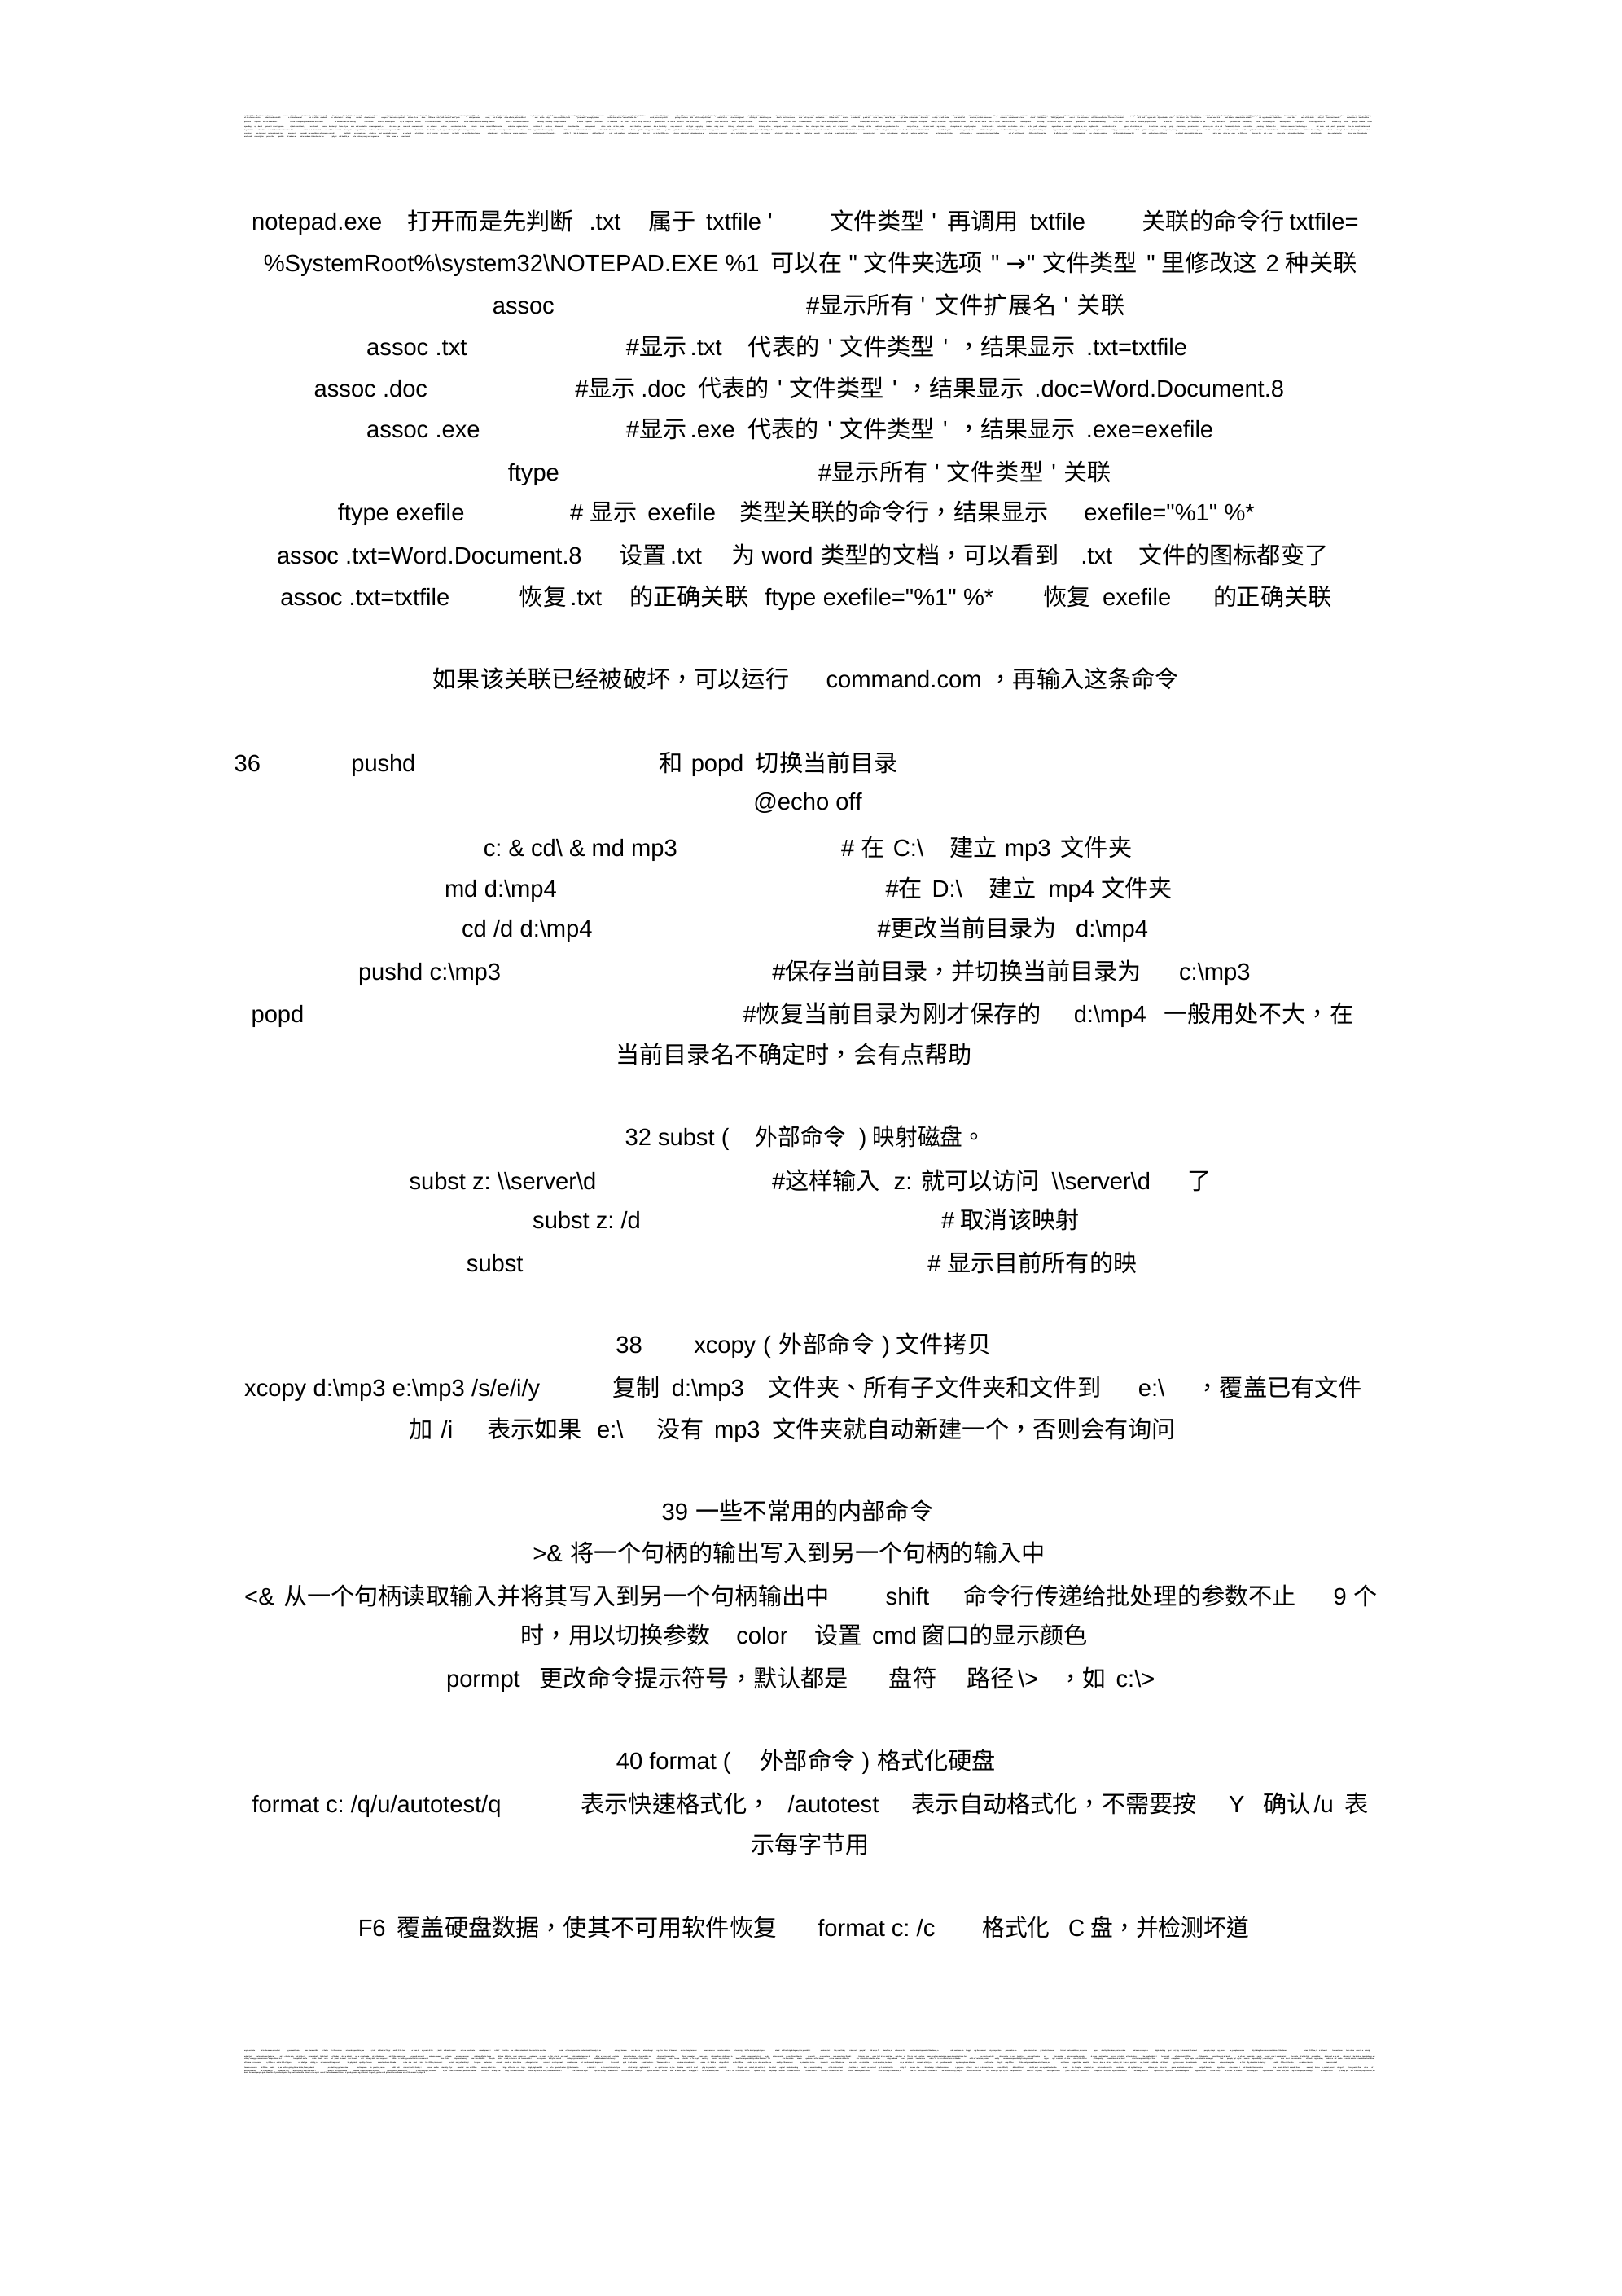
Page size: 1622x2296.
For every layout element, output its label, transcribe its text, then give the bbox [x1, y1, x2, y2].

text xcopy d:\mp3 e:\mp3 /s/e/i/y 复制 d:\mp3 文件夹、所有子文件夹和文件到 e:\ ，覆盖已有文件加 /i 表示如果 e:\ 没有 mp3 文件夹就自动新建一个，否则会有询问 [244, 1371, 1362, 1445]
text 39 一些不常用的内部命令 [661, 1495, 1400, 1527]
text format c: /q/u/autotest/q 表示快速格式化， /autotest 表示自动格式化，不需要按 Y 确认/u 表示每字节用 [251, 1787, 1369, 1860]
text c: & cd\ & md mp3 # 在 C:\ 建立 mp3 文件夹 [234, 831, 1381, 863]
text subst z: \\server\d #这样输入 z: 就可以访问 \\server\d 了 [234, 1164, 1386, 1196]
text <& 从一个句柄读取输入并将其写入到另一个句柄输出中 shift 命令行传递给批处理的参数不止 9 个时，用以切换参数 color 设置 cmd窗口的显示颜色 [244, 1579, 1378, 1651]
text subst # 显示目前所有的映 [234, 1247, 1369, 1279]
text pormpt 更改命令提示符号，默认都是 盘符 路径\> ，如 c:\> [446, 1662, 1400, 1693]
text @echo off [234, 788, 1381, 815]
list pushd 和 popd 切换当前目录 [234, 747, 1374, 779]
text 32 subst ( 外部命令 ) 映射磁盘。 [234, 1121, 1376, 1152]
text md d:\mp4 #在 D:\ 建立 mp4 文件夹 [234, 872, 1383, 904]
text cd /d d:\mp4 #更改当前目录为 d:\mp4 [234, 912, 1375, 944]
text 38 xcopy ( 外部命令 ) 文件拷贝 [616, 1328, 1400, 1360]
text 40 format ( 外部命令 ) 格式化硬盘 [234, 1744, 1378, 1776]
text assoc .txt=Word.Document.8 设置.txt 为 word 类型的文档，可以看到 .txt 文件的图标都变了 [234, 538, 1370, 571]
text ftype #显示所有 ' 文件类型 ' 关联 [234, 455, 1384, 488]
text ftype exefile # 显示 exefile 类型关联的命令行，结果显示 exefile="%1" %* [337, 495, 1400, 528]
text F6 覆盖硬盘数据，使其不可用软件恢复 format c: /c 格式化 C 盘，并检测坏道 [234, 1911, 1373, 1943]
text popd #恢复当前目录为刚才保存的 d:\mp4 一般用处不大，在当前目录名不确定时，会有点帮助 [251, 997, 1354, 1070]
text >& 将一个句柄的输出写入到另一个句柄的输入中 [533, 1536, 1400, 1569]
text notepad.exe 打开而是先判断 .txt 属于 txtfile ' 文件类型 ' 再调用 txtfile 关联的命令行txtfile=%SystemRoot%\system32\NOTEPAD.EXE %1 可以在 " 文件夹选项 " →" 文件类型 " 里修改这 2 种关联 [241, 205, 1369, 279]
text subst z: /d # 取消该映射 [234, 1204, 1378, 1236]
text pushd c:\mp3 #保存当前目录，并切换当前目录为 c:\mp3 [234, 955, 1374, 987]
text assoc .txt=txtfile 恢复.txt 的正确关联 ftype exefile="%1" %* 恢复 exefile 的正确关联如果该关联已经被破坏，可以运行 command.com ，再输入这条命令 [280, 580, 1332, 695]
text assoc .txt #显示.txt 代表的 ' 文件类型 ' ，结果显示 .txt=txtfile [366, 330, 1400, 362]
text assoc .doc #显示.doc 代表的 ' 文件类型 ' ，结果显示 .doc=Word.Document.8 assoc .exe #显示.exe 代表的 ' 文件类型 ' ，结果显示 .exe=exefile [313, 371, 1292, 445]
text assoc #显示所有 ' 文件扩展名 ' 关联 [234, 288, 1383, 320]
